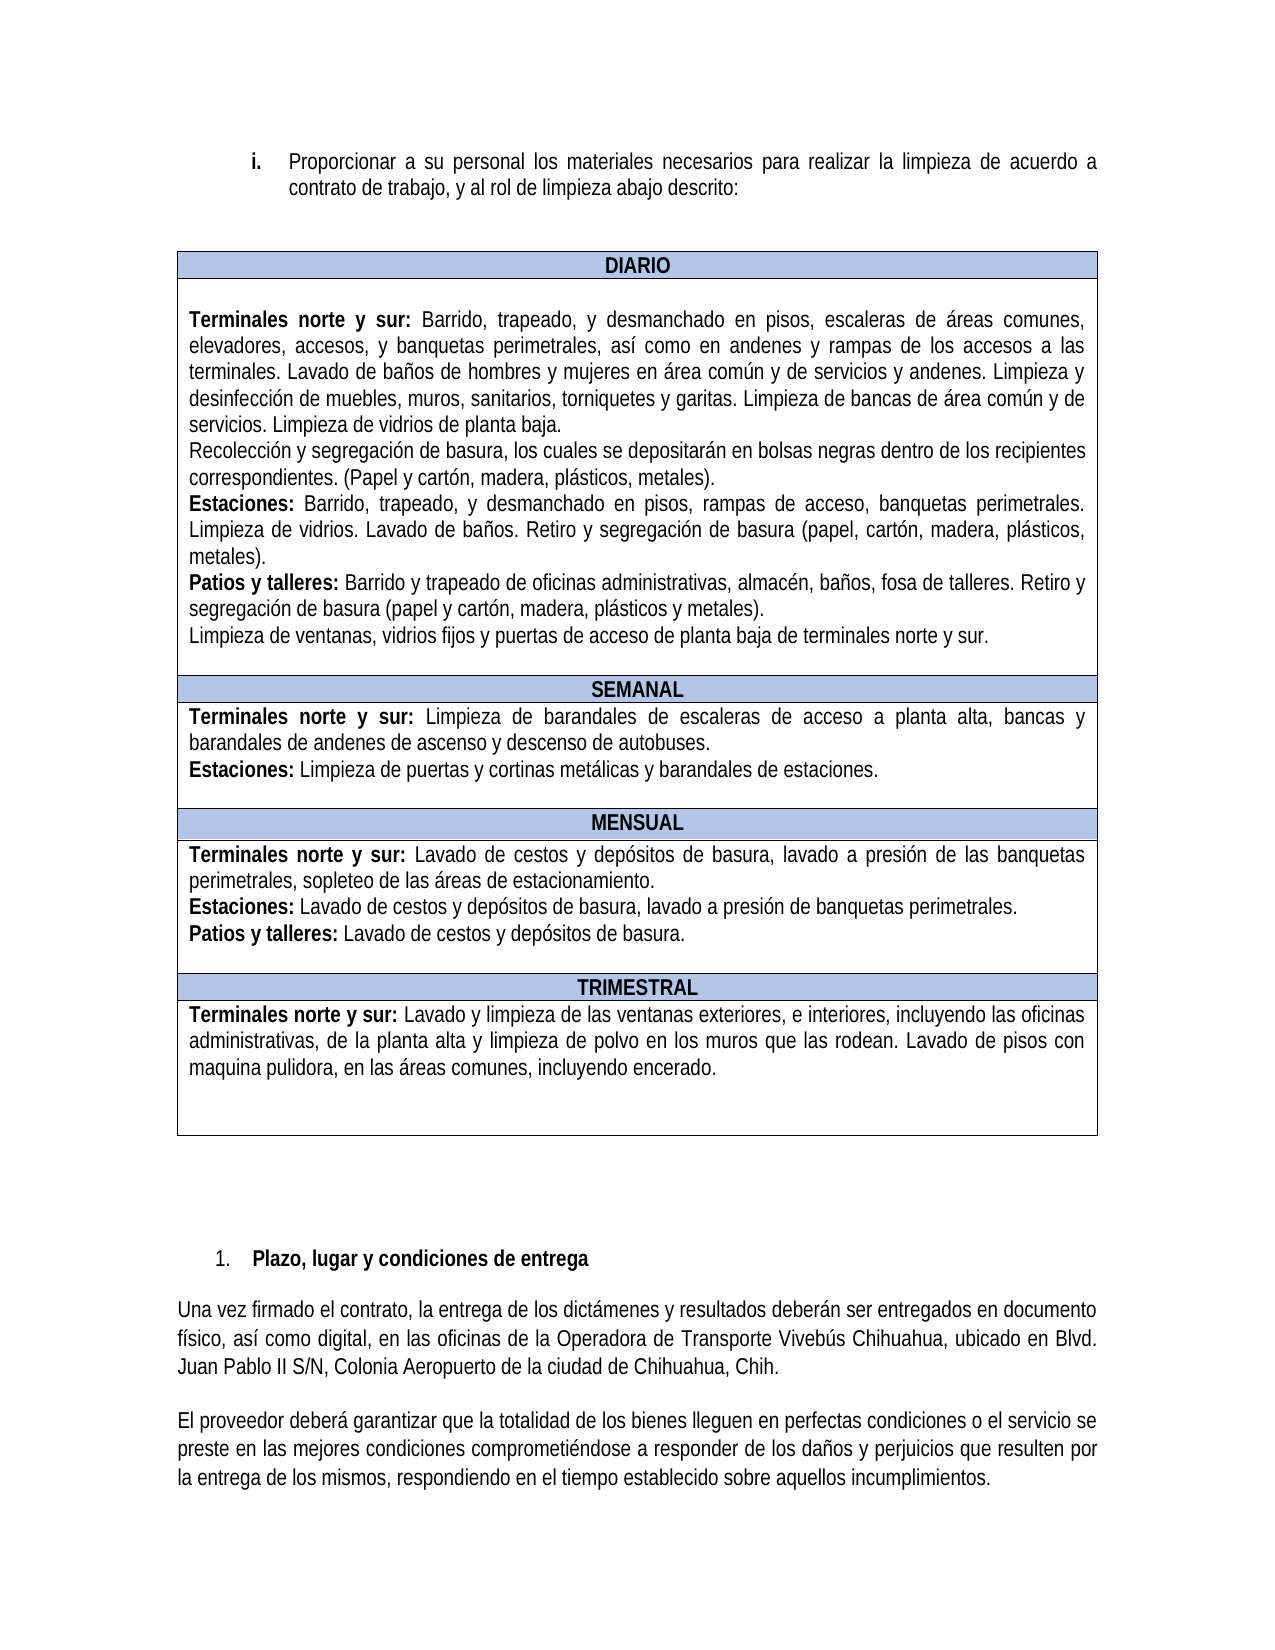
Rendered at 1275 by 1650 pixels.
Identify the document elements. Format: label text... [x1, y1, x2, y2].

text El proveedor deberá garantizar que la totalidad de los bienes lleguen en perfectas condiciones o el servicio se preste en las mejores condiciones comprometiéndose a responder de los daños y perjuicios que resulten por la entrega de los mismos, respondiendo en el tiempo establecido sobre aquellos incumplimientos. [177, 1407, 1098, 1490]
table_cell Terminales norte y sur: Barrido, trapeado, y desmanchado en pisos, escaleras de áreas comunes, elevadores, accesos, y banquetas perimetrales, así como en andenes y rampas de los accesos a las terminales. Lavado de baños de hombres y mujeres en área común y de servicios y andenes. Limpieza y desinfección de muebles, muros, sanitarios, torniquetes y garitas. Limpieza de bancas de área común y de servicios. Limpieza de vidrios de planta baja. Recolección y segregación de basura, los cuales se depositarán en bolsas negras dentro de los recipientes correspondientes. (Papel y cartón, madera, plásticos, metales). Estaciones: Barrido, trapeado, y desmanchado en pisos, rampas de acceso, banquetas perimetrales. Limpieza de vidrios. Lavado de baños. Retiro y segregación de basura (papel, cartón, madera, plásticos, metales). Patios y talleres: Barrido y trapeado de oficinas administrativas, almacén, baños, fosa de talleres. Retiro y segregación de basura (papel y cartón, madera, plásticos y metales). Limpieza de ventanas, vidrios fijos y puertas de acceso de planta baja de terminales norte y sur. [178, 279, 1097, 674]
table_cell Terminales norte y sur: Limpieza de barandales de escaleras de acceso a planta alta, bancas y barandales de andenes de ascenso y descenso de autobuses. Estaciones: Limpieza de puertas y cortinas metálicas y barandales de estaciones. [178, 703, 1097, 808]
table_cell Terminales norte y sur: Lavado y limpieza de las ventanas exteriores, e interiores, incluyendo las oficinas administrativas, de la planta alta y limpieza de polvo en los muros que las rodean. Lavado de pisos con maquina pulidora, en las áreas comunes, incluyendo encerado. [178, 1001, 1097, 1135]
list Plazo, lugar y condiciones de entrega [215, 1245, 1098, 1271]
table_cell SEMANAL [178, 676, 1097, 702]
table_header DIARIO [178, 252, 1097, 278]
text Una vez firmado el contrato, la entrega de los dictámenes y resultados deberán ser entregados en documento físico, así como digital, en las oficinas de la Operadora de Transporte Vivebús Chihuahua, ubicado en Blvd. Juan Pablo II S/N, Colonia Aeropuerto de la ciudad de Chihuahua, Chih. [177, 1296, 1098, 1379]
list Proporcionar a su personal los materiales necesarios para realizar la limpieza de acuerdo a contrato de trabajo, y al rol de limpieza abajo descrito: [251, 148, 1098, 200]
table_cell MENSUAL [178, 809, 1097, 839]
table_cell TRIMESTRAL [178, 974, 1097, 1000]
table_cell Terminales norte y sur: Lavado de cestos y depósitos de basura, lavado a presión de las banquetas perimetrales, sopleteo de las áreas de estacionamiento. Estaciones: Lavado de cestos y depósitos de basura, lavado a presión de banquetas perimetrales. Patios y talleres: Lavado de cestos y depósitos de basura. [178, 841, 1097, 972]
